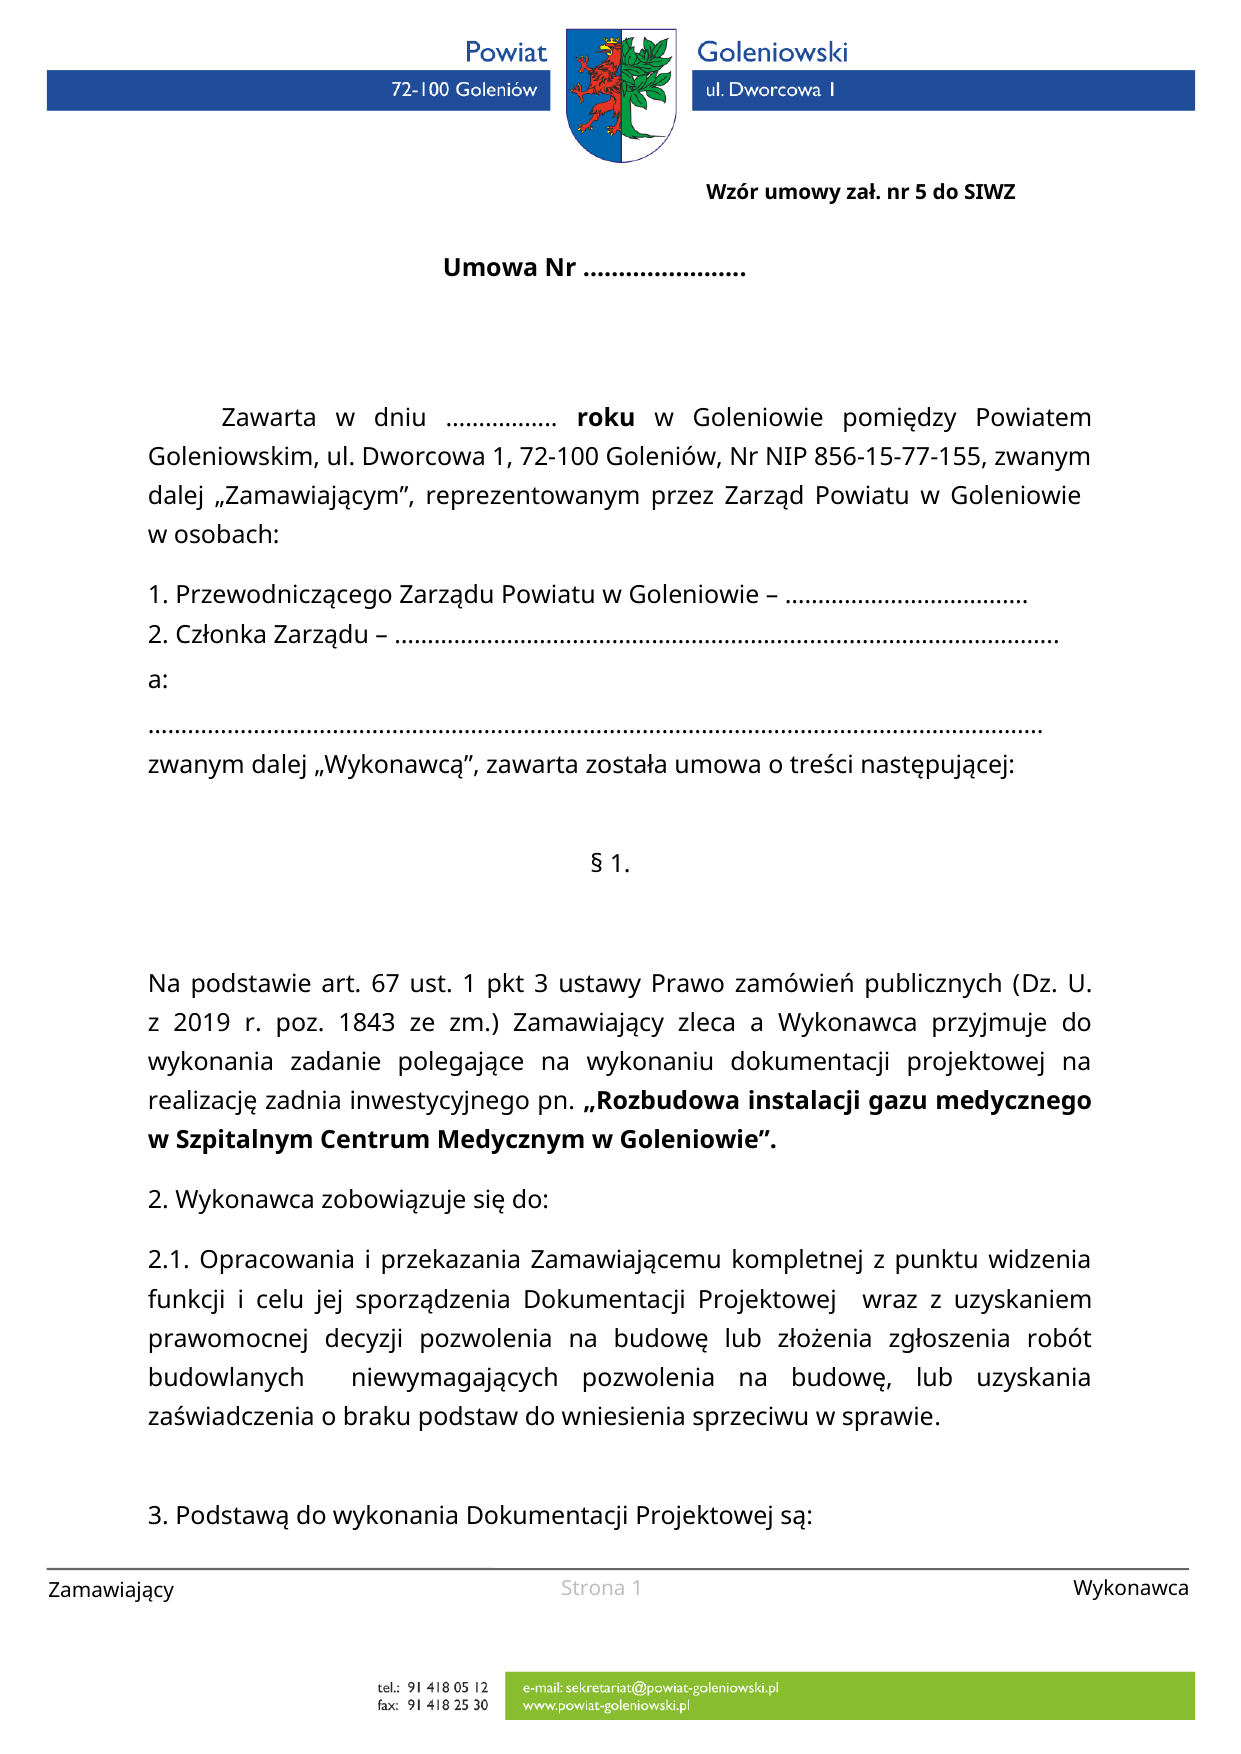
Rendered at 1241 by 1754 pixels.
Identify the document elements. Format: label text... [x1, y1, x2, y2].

picture [46, 28, 1196, 1720]
text 1. Przewodniczącego Zarządu Powiatu w Goleniowie – ………………………………. [148, 577, 1093, 611]
text zwanym dalej „Wykonawcą”, zawarta została umowa o treści następującej: [148, 746, 1093, 780]
text 2.1. Opracowania i przekazania Zamawiającemu kompletnej z punktu widzenia funkcji i celu jej sporządzenia Dokumentacji Projektowej wraz z uzyskaniem prawomocnej decyzji pozwolenia na budowę lub złożenia zgłoszenia robót budowlanych niewymagających pozwolenia na budowę, lub uzyskania zaświadczenia o braku podstaw do wniesienia sprzeciwu w sprawie. [148, 1242, 1093, 1433]
text Wzór umowy zał. nr 5 do SIWZ [148, 177, 1093, 206]
text a: [148, 662, 1093, 696]
text ………………………………………………………………………………………………………………………. [148, 707, 1093, 741]
text Umowa Nr ………………….. [369, 250, 1093, 284]
text § 1. [516, 846, 1093, 879]
text 3. Podstawą do wykonania Dokumentacji Projektowej są: [148, 1498, 1093, 1532]
text Zawarta w dniu …………….. roku w Goleniowie pomiędzy Powiatem Goleniowskim, ul. Dworcowa 1, 72-100 Goleniów, Nr NIP 856-15-77-155, zwanym dalej „Zamawiającym”, reprezentowanym przez Zarząd Powiatu w Goleniowie w osobach: [148, 400, 1093, 551]
text 2. Wykonawca zobowiązuje się do: [148, 1182, 1093, 1216]
text 2. Członka Zarządu – ……………………………………………………………………………………….. [110, 616, 1093, 650]
text Na podstawie art. 67 ust. 1 pkt 3 ustawy Prawo zamówień publicznych (Dz. U. z 2019 r. poz. 1843 ze zm.) Zamawiający zleca a Wykonawca przyjmuje do wykonania zadanie polegające na wykonaniu dokumentacji projektowej na realizację zadnia inwestycyjnego pn. „Rozbudowa instalacji gazu medycznego w Szpitalnym Centrum Medycznym w Goleniowie”. [148, 966, 1093, 1156]
